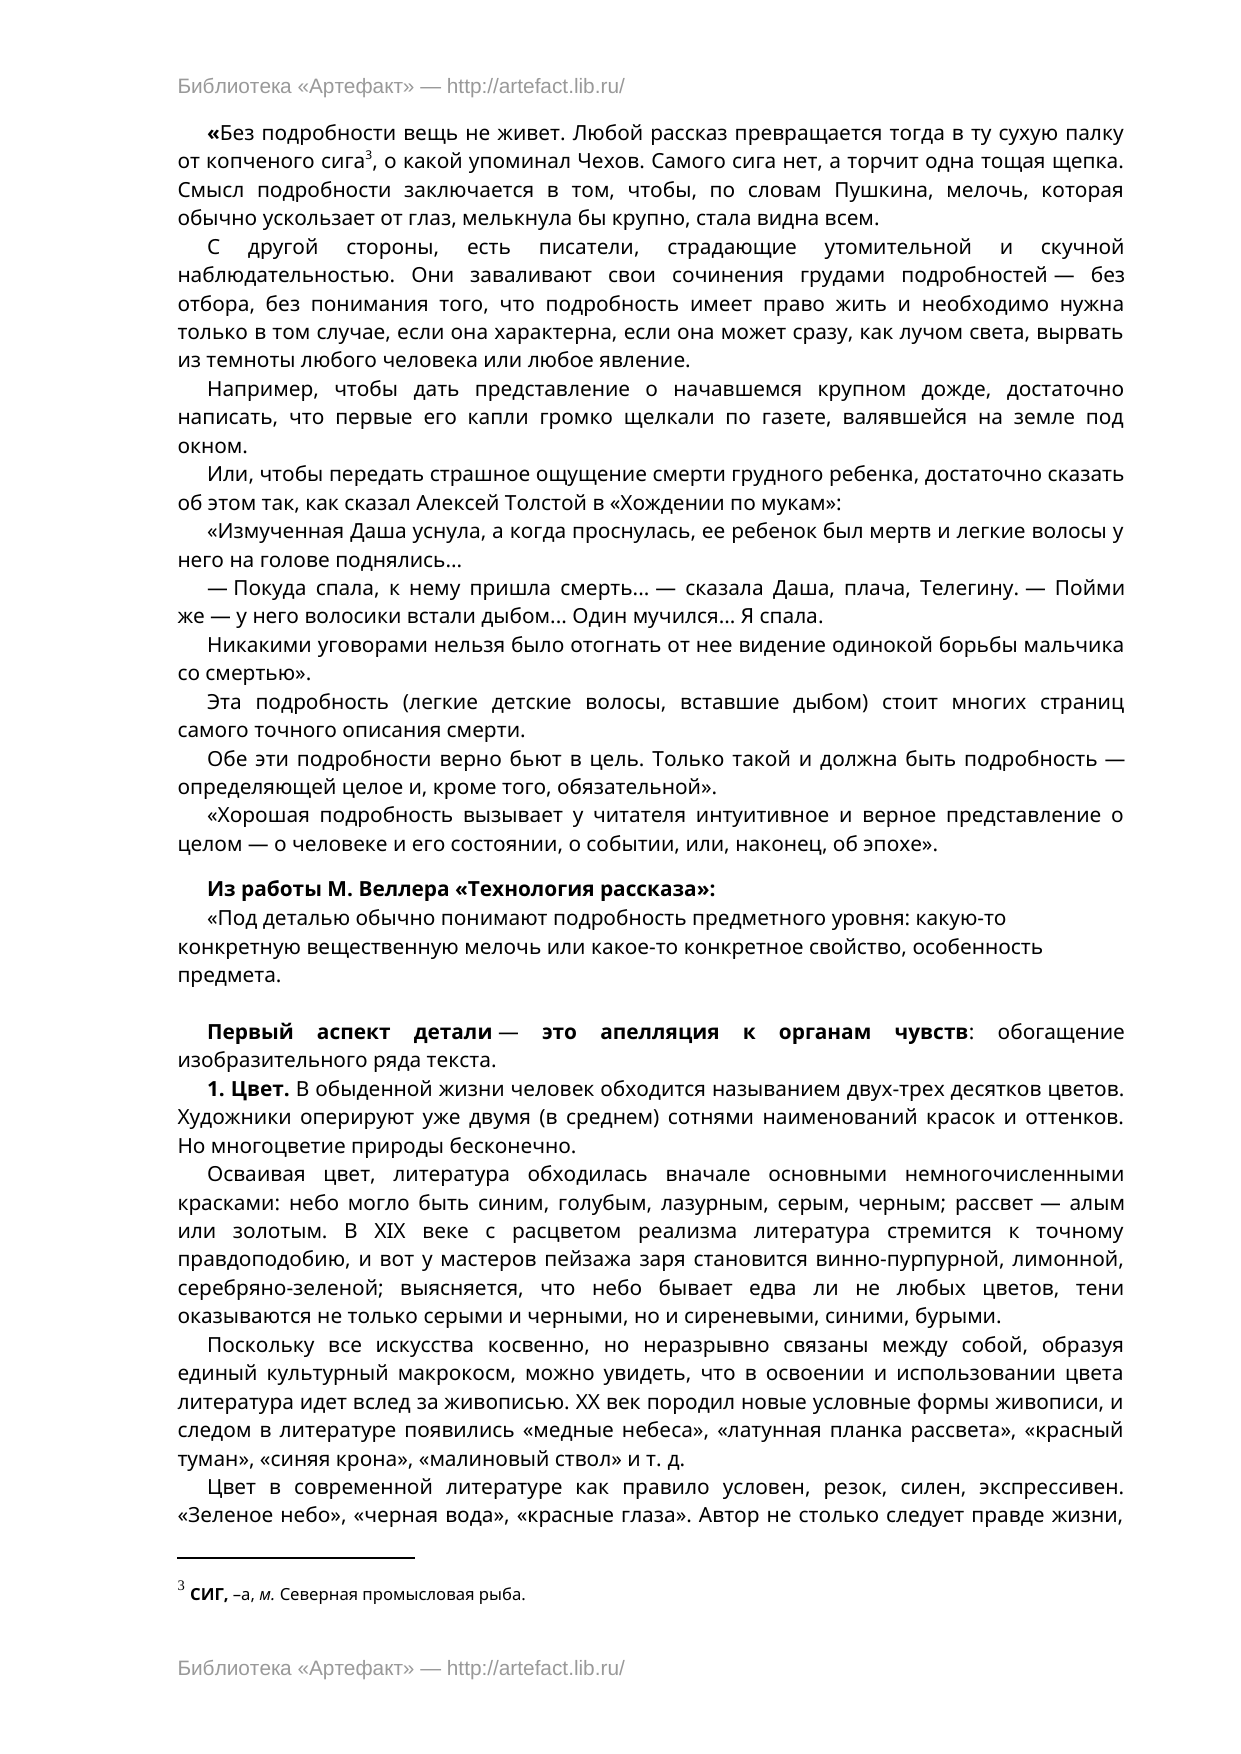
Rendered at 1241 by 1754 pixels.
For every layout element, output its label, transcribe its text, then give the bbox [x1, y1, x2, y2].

text Или, чтобы передать страшное ощущение смерти грудного ребенка, достаточно сказать об этом так, как сказал Алексей Толстой в «Хождении по мукам»: [177, 459, 1125, 516]
subtitle Из работы М. Веллера «Технология рассказа»: [177, 870, 1125, 903]
text Поскольку все искусства косвенно, но неразрывно связаны между собой, образуя единый культурный макрокосм, можно увидеть, что в освоении и использовании цвета литература идет вслед за живописью. XX век породил новые условные формы живописи, и следом в литературе появились «медные небеса», «латунная планка рассвета», «красный туман», «синяя крона», «малиновый ствол» и т. д. [177, 1330, 1125, 1472]
subtitle «Без подробности вещь не живет. Любой рассказ превращается тогда в ту сухую палку от копченого сига, о какой упоминал Чехов. Самого сига нет, а торчит одна тощая щепка. Смысл подробности заключается в том, чтобы, по словам Пушкина, мелочь, которая обычно ускользает от глаз, мелькнула бы крупно, стала видна всем. [177, 118, 1125, 232]
text Обе эти подробности верно бьют в цель. Только такой и должна быть подробность — определяющей целое и, кроме того, обязательной». [177, 744, 1125, 801]
text «Хорошая подробность вызывает у читателя интуитивное и верное представление о целом — о человеке и его состоянии, о событии, или, наконец, об эпохе». [177, 801, 1125, 857]
text Осваивая цвет, литература обходилась вначале основными немногочисленными красками: небо могло быть синим, голубым, лазурным, серым, черным; рассвет — алым или золотым. В XIX веке с расцветом реализма литература стремится к точному правдоподобию, и вот у мастеров пейзажа заря становится винно-пурпурной, лимонной, серебряно-зеленой; выясняется, что небо бывает едва ли не любых цветов, тени оказываются не только серыми и черными, но и сиреневыми, синими, бурыми. [177, 1159, 1125, 1330]
text Никакими уговорами нельзя было отогнать от нее видение одинокой борьбы мальчика со смертью». [177, 630, 1125, 687]
text «Под деталью обычно понимают подробность предметного уровня: какую-то конкретную вещественную мелочь или какое-то конкретное свойство, особенность предмета. [177, 903, 1125, 989]
text 1. Цвет. В обыденной жизни человек обходится называнием двух-трех десятков цветов. Художники оперируют уже двумя (в среднем) сотнями наименований красок и оттенков. Но многоцветие природы бесконечно. [177, 1074, 1125, 1159]
text Например, чтобы дать представление о начавшемся крупном дожде, достаточно написать, что первые его капли громко щелкали по газете, валявшейся на земле под окном. [177, 374, 1125, 459]
text — Покуда спала, к нему пришла смерть... — сказала Даша, плача, Телегину. — Пойми же — у него волосики встали дыбом... Один мучился... Я спала. [177, 573, 1125, 630]
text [177, 1472, 1125, 1529]
text Эта подробность (легкие детские волосы, вставшие дыбом) стоит многих страниц самого точного описания смерти. [177, 687, 1125, 744]
text С другой стороны, есть писатели, страдающие утомительной и скучной наблюдательностью. Они заваливают свои сочинения грудами подробностей — без отбора, без понимания того, что подробность имеет право жить и необходимо нужна только в том случае, если она характерна, если она может сразу, как лучом света, вырвать из темноты любого человека или любое явление. [177, 232, 1125, 374]
text Первый аспект детали — это апелляция к органам чувств: обогащение изобразительного ряда текста. [177, 1017, 1125, 1074]
text «Измученная Даша уснула, а когда проснулась, ее ребенок был мертв и легкие волосы у него на голове поднялись... [177, 516, 1125, 573]
